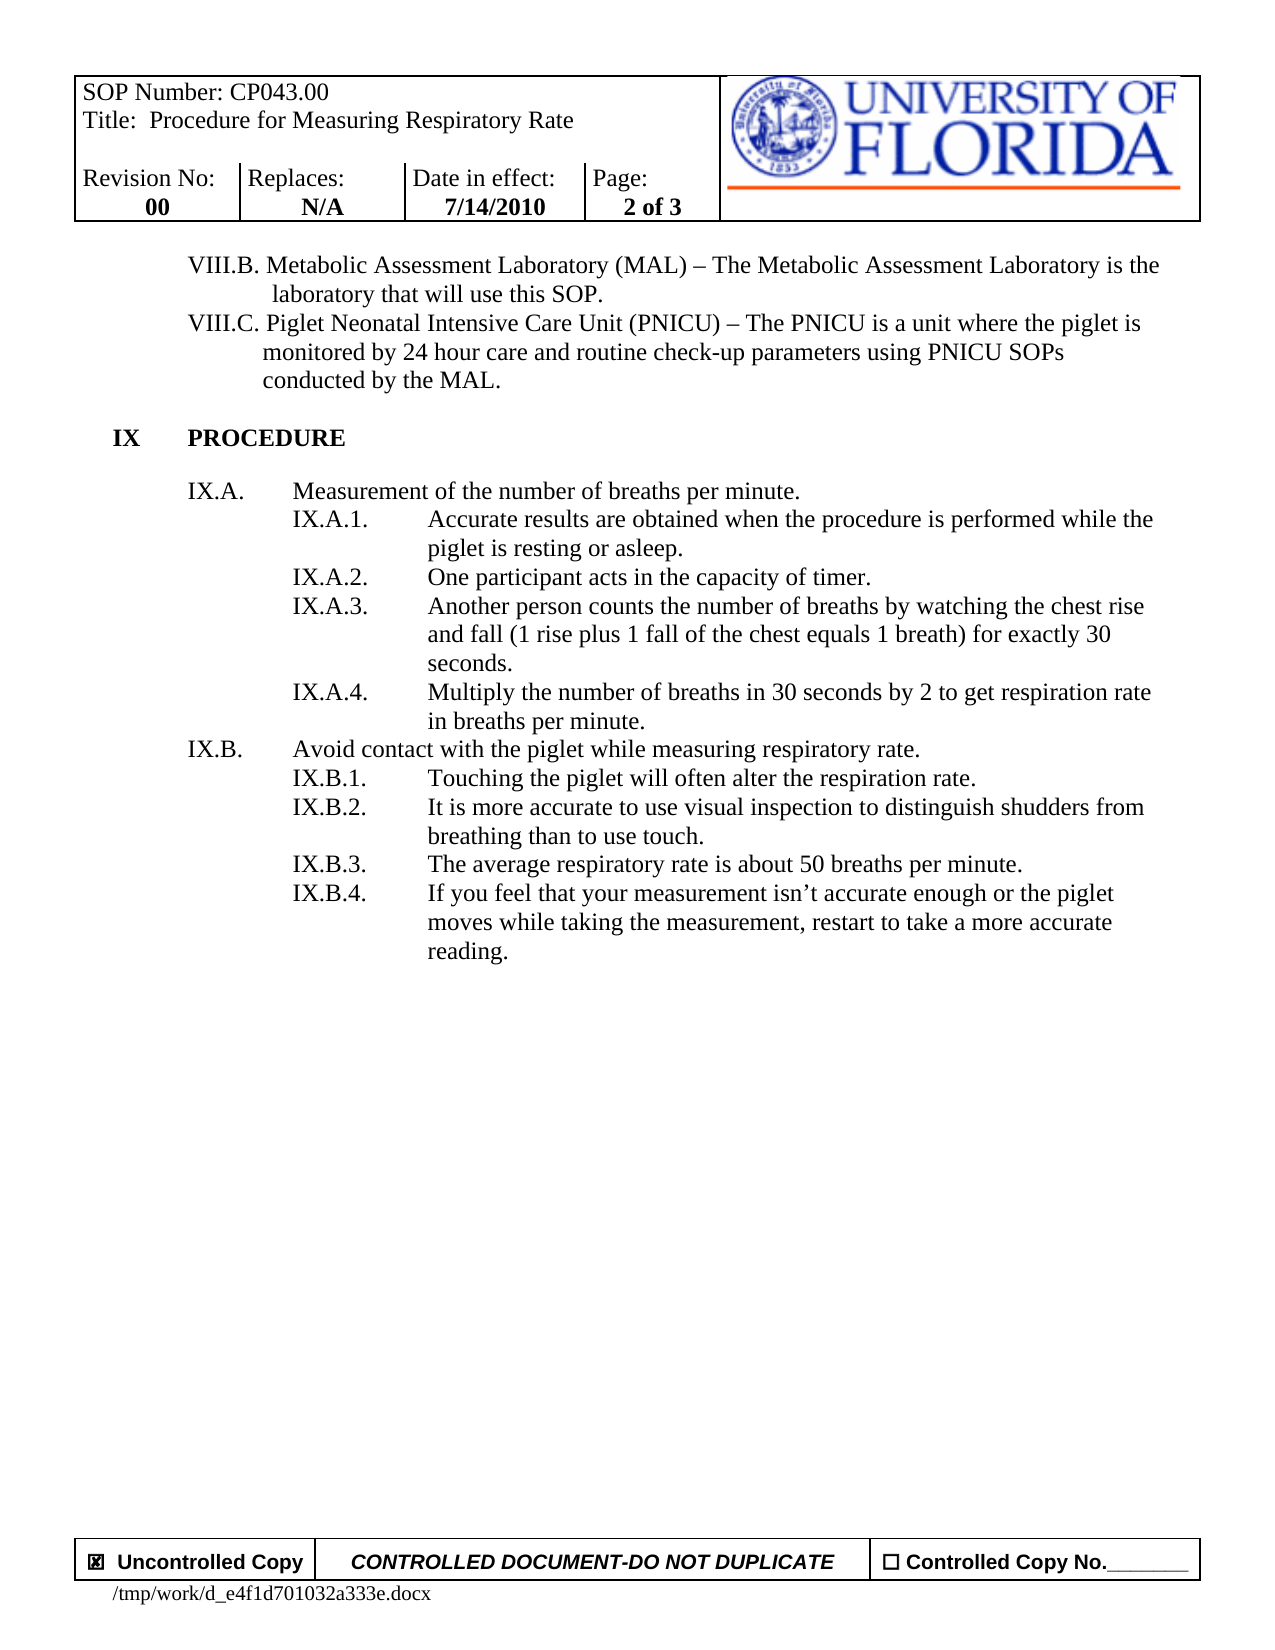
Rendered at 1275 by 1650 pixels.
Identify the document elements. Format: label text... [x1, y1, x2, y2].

list Avoid contact with the piglet while measuring respiratory rate. [187, 734, 1162, 763]
list It is more accurate to use visual inspection to distinguish shudders from breathing than to use touch. [292, 792, 1162, 849]
list Multiply the number of breaths in 30 seconds by 2 to get respiration rate in breaths per minute. [292, 677, 1162, 734]
list Measurement of the number of breaths per minute. [187, 476, 1162, 504]
list The average respiratory rate is about 50 breaths per minute. [292, 849, 1162, 878]
list Another person counts the number of breaths by watching the chest rise and fall (1 rise plus 1 fall of the chest equals 1 breath) for exactly 30 seconds. [292, 591, 1162, 677]
text VIII.C. Piglet Neonatal Intensive Care Unit (PNICU) – The PNICU is a unit where the piglet is monitored by 24 hour care and routine check-up parameters using PNICU SOPs conducted by the MAL. [187, 308, 1162, 394]
list If you feel that your measurement isn’t accurate enough or the piglet moves while taking the measurement, restart to take a more accurate reading. [292, 878, 1162, 964]
list One participant acts in the capacity of timer. [292, 562, 1162, 591]
subtitle VIII.B. Metabolic Assessment Laboratory (MAL) – The Metabolic Assessment Laboratory is the laboratory that will use this SOP. [187, 251, 1162, 308]
subtitle IX PROCEDURE [112, 423, 1162, 452]
list Touching the piglet will often alter the respiration rate. [292, 763, 1162, 792]
list Accurate results are obtained when the procedure is performed while the piglet is resting or asleep. [292, 504, 1162, 562]
